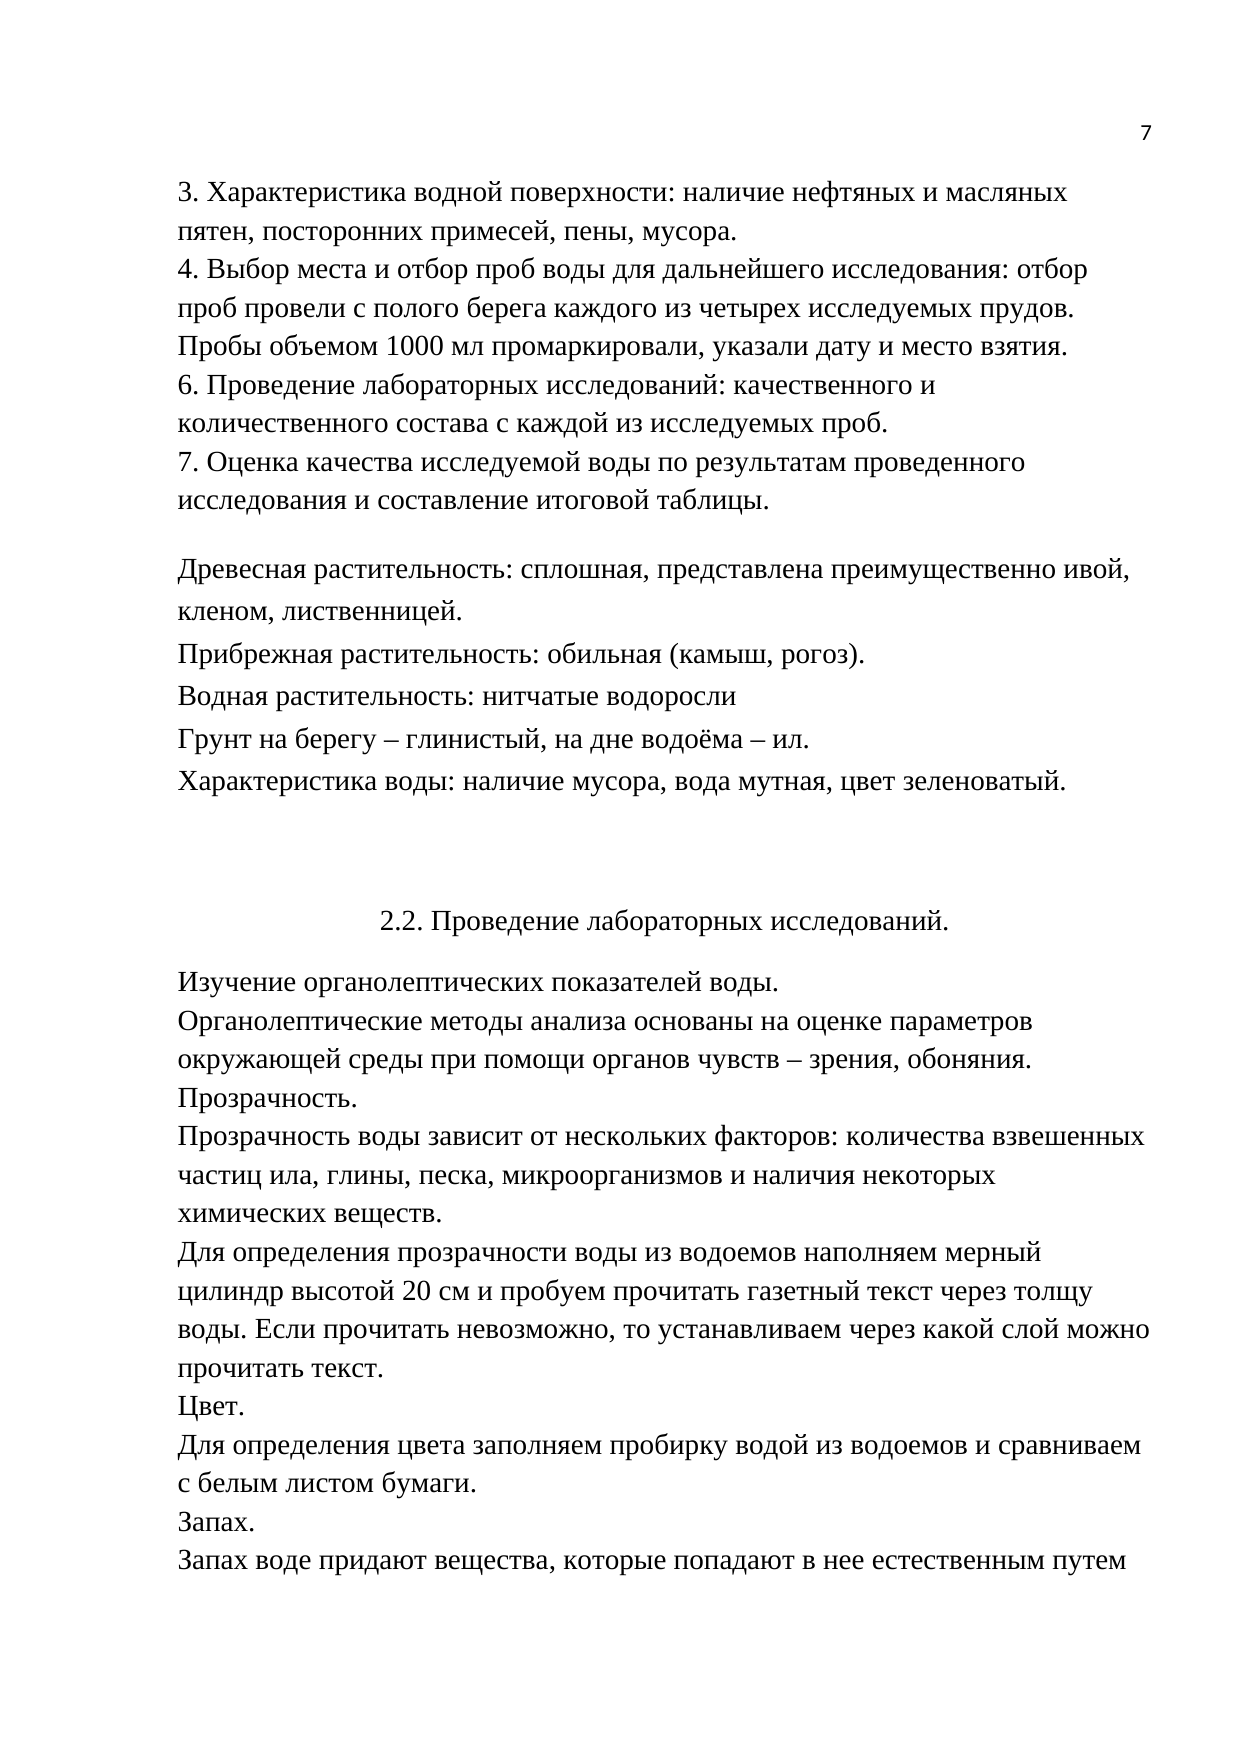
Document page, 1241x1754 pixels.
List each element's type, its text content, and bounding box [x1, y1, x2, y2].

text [177, 964, 1152, 1576]
text 2.2. Проведение лабораторных исследований. [177, 894, 1152, 937]
text Древесная растительность: сплошная, представлена преимущественно ивой, кленом, лиственницей. Прибрежная растительность: обильная (камыш, рогоз). Водная растительность: нитчатые водоросли Грунт на берегу – глинистый, на дне водоёма – ил. Характеристика воды: наличие мусора, вода мутная, цвет зеленоватый. [177, 542, 1152, 797]
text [177, 174, 1152, 516]
